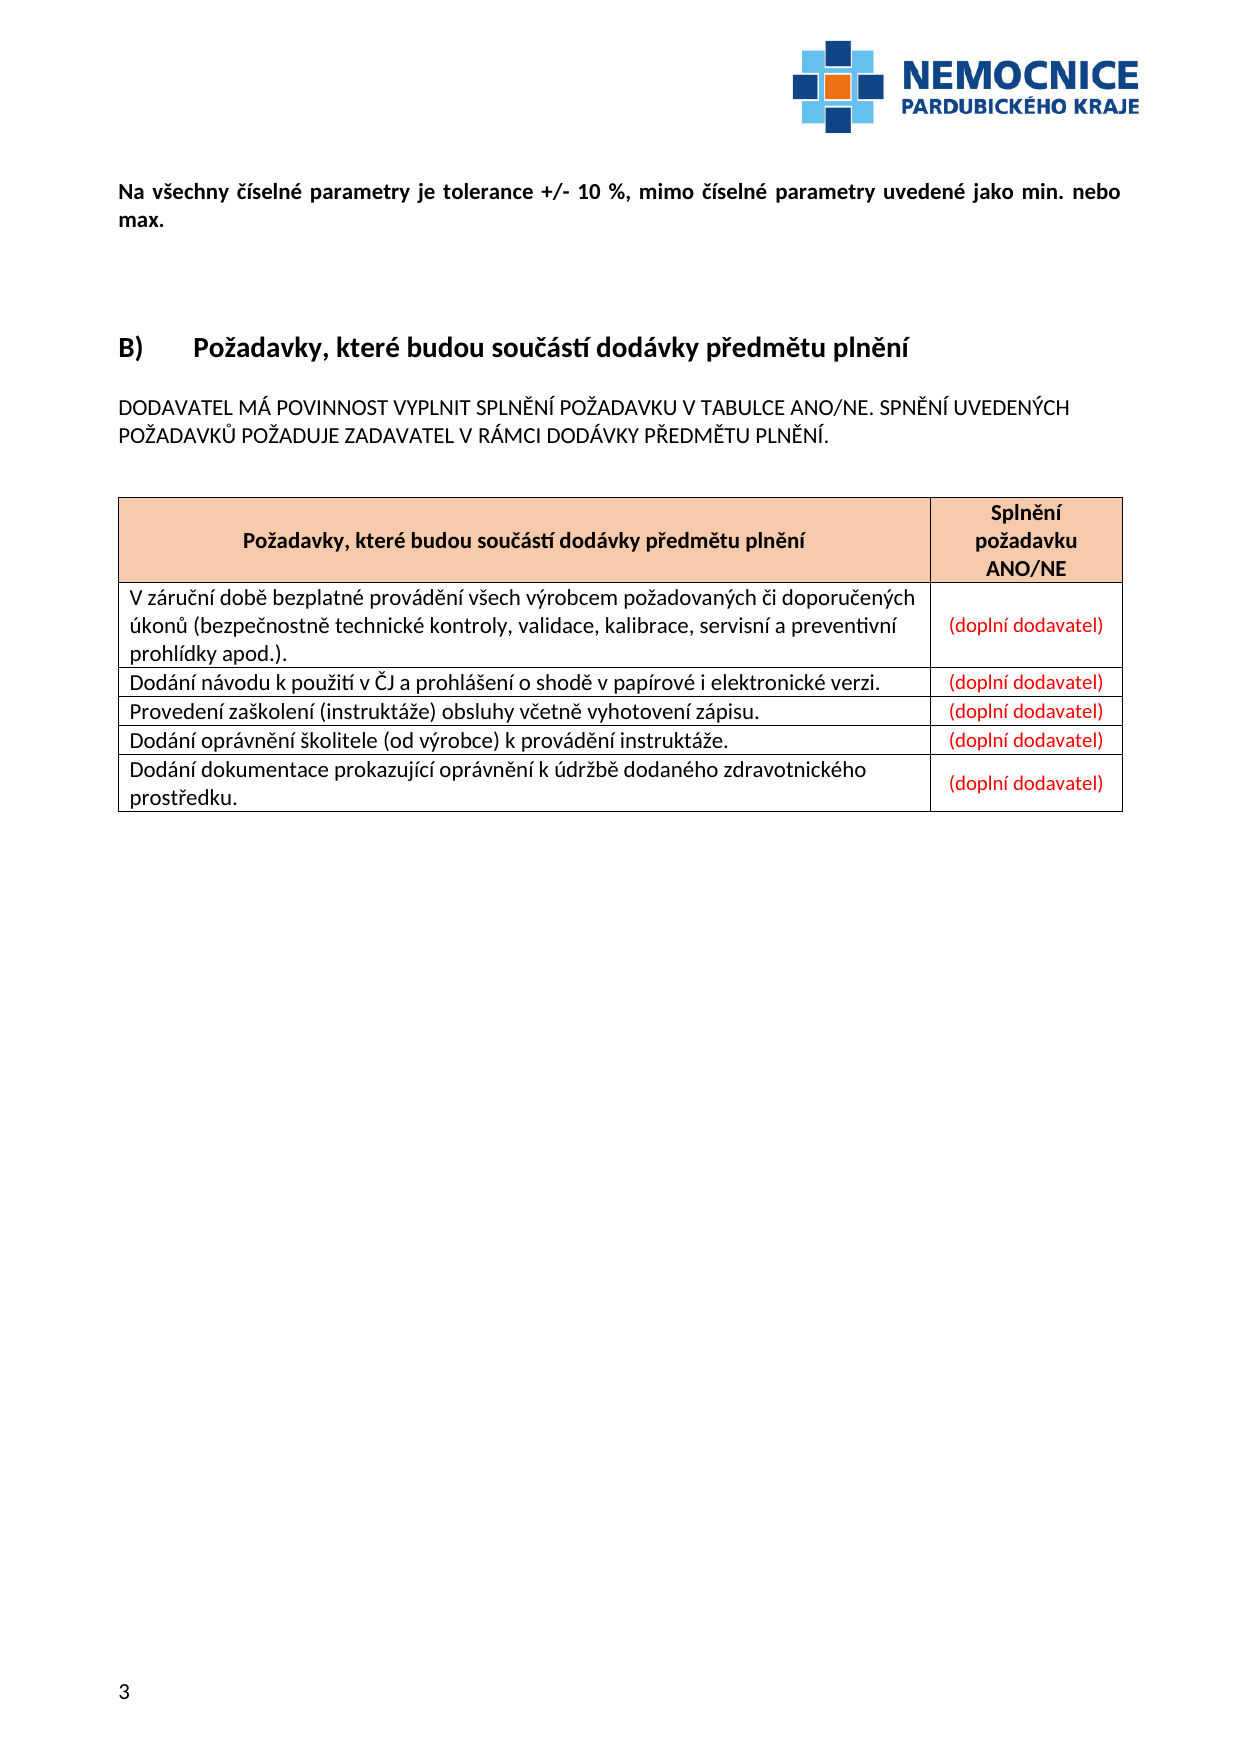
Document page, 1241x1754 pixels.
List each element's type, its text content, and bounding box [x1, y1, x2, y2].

table_cell (doplní dodavatel) [931, 668, 1122, 696]
table_cell Provedení zaškolení (instruktáže) obsluhy včetně vyhotovení zápisu. [119, 697, 930, 725]
text Na všechny číselné parametry je tolerance +/- 10 %, mimo číselné parametry uvedené jako min. nebo max. [118, 177, 1122, 233]
text DODAVATEL MÁ POVINNOST VYPLNIT SPLNĚNÍ POŽADAVKU V TABULCE ANO/NE. SPNĚNÍ UVEDENÝCH POŽADAVKŮ POŽADUJE ZADAVATEL V RÁMCI DODÁVKY PŘEDMĚTU PLNĚNÍ. [118, 393, 1122, 449]
table_cell V záruční době bezplatné provádění všech výrobcem požadovaných či doporučených úkonů (bezpečnostně technické kontroly, validace, kalibrace, servisní a preventivní prohlídky apod.). [119, 583, 930, 667]
table_header Splnění požadavku ANO/NE [931, 498, 1122, 582]
picture [791, 39, 1139, 134]
table_cell Dodání dokumentace prokazující oprávnění k údržbě dodaného zdravotnického prostředku. [119, 755, 930, 811]
table_cell Dodání oprávnění školitele (od výrobce) k provádění instruktáže. [119, 726, 930, 754]
table_cell (doplní dodavatel) [931, 697, 1122, 725]
table_cell (doplní dodavatel) [931, 755, 1122, 811]
list Požadavky, které budou součástí dodávky předmětu plnění [118, 329, 1122, 365]
table_cell (doplní dodavatel) [931, 726, 1122, 754]
table_cell (doplní dodavatel) [931, 583, 1122, 667]
table_header Požadavky, které budou součástí dodávky předmětu plnění [119, 498, 930, 582]
table_cell Dodání návodu k použití v ČJ a prohlášení o shodě v papírové i elektronické verzi. [119, 668, 930, 696]
